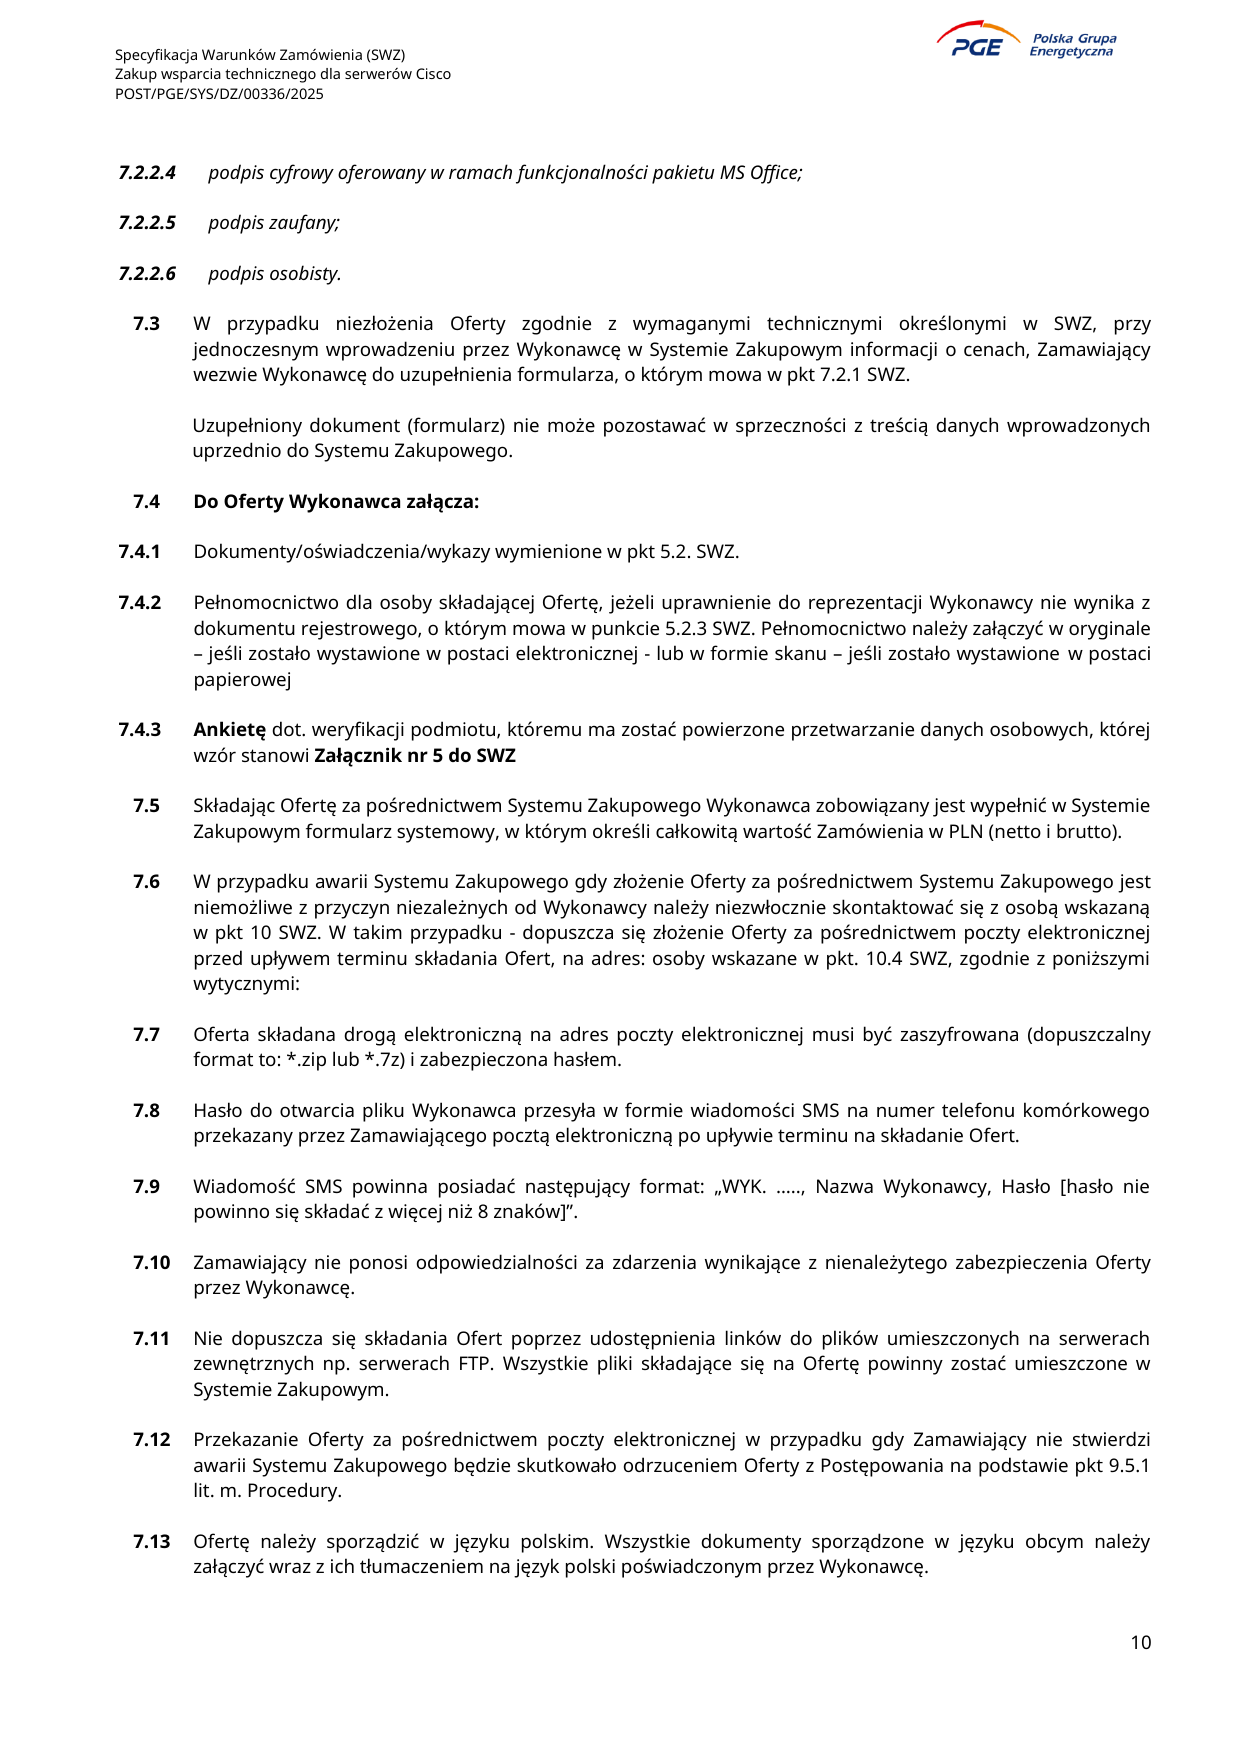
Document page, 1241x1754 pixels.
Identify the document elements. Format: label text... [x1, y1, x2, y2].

subtitle W przypadku niezłożenia Oferty zgodnie z wymaganymi technicznymi określonymi w SWZ, przy jednoczesnym wprowadzeniu przez Wykonawcę w Systemie Zakupowym informacji o cenach, Zamawiający wezwie Wykonawcę do uzupełnienia formularza, o którym mowa w pkt 7.2.1 SWZ. [133, 311, 1152, 387]
subtitle Wiadomość SMS powinna posiadać następujący format: „WYK. ….., Nazwa Wykonawcy, Hasło [hasło nie powinno się składać z więcej niż 8 znaków]”. [133, 1173, 1152, 1224]
subtitle Zamawiający nie ponosi odpowiedzialności za zdarzenia wynikające z nienależytego zabezpieczenia Oferty przez Wykonawcę. [133, 1249, 1152, 1300]
subtitle Do Oferty Wykonawca załącza: [133, 488, 1152, 514]
subtitle Przekazanie Oferty za pośrednictwem poczty elektronicznej w przypadku gdy Zamawiający nie stwierdzi awarii Systemu Zakupowego będzie skutkowało odrzuceniem Oferty z Postępowania na podstawie pkt 9.5.1 lit. m. Procedury. [133, 1427, 1152, 1503]
picture [920, 14, 1132, 78]
subtitle Nie dopuszcza się składania Ofert poprzez udostępnienia linków do plików umieszczonych na serwerach zewnętrznych np. serwerach FTP. Wszystkie pliki składające się na Ofertę powinny zostać umieszczone w Systemie Zakupowym. [133, 1325, 1152, 1402]
subtitle Oferta składana drogą elektroniczną na adres poczty elektronicznej musi być zaszyfrowana (dopuszczalny format to: *.zip lub *.7z) i zabezpieczona hasłem. [133, 1021, 1152, 1072]
text podpis osobisty. [118, 260, 1152, 286]
subtitle Uzupełniony dokument (formularz) nie może pozostawać w sprzeczności z treścią danych wprowadzonych uprzednio do Systemu Zakupowego. [192, 412, 1152, 463]
subtitle Pełnomocnictwo dla osoby składającej Ofertę, jeżeli uprawnienie do reprezentacji Wykonawcy nie wynika z dokumentu rejestrowego, o którym mowa w punkcie 5.2.3 SWZ. Pełnomocnictwo należy załączyć w oryginale – jeśli zostało wystawione w postaci elektronicznej - lub w formie skanu – jeśli zostało wystawione w postaci papierowej [118, 589, 1152, 691]
subtitle W przypadku awarii Systemu Zakupowego gdy złożenie Oferty za pośrednictwem Systemu Zakupowego jest niemożliwe z przyczyn niezależnych od Wykonawcy należy niezwłocznie skontaktować się z osobą wskazaną w pkt 10 SWZ. W takim przypadku - dopuszcza się złożenie Oferty za pośrednictwem poczty elektronicznej przed upływem terminu składania Ofert, na adres: osoby wskazane w pkt. 10.4 SWZ, zgodnie z poniższymi wytycznymi: [133, 868, 1152, 996]
subtitle Ofertę należy sporządzić w języku polskim. Wszystkie dokumenty sporządzone w języku obcym należy załączyć wraz z ich tłumaczeniem na język polski poświadczonym przez Wykonawcę. [133, 1528, 1152, 1579]
text podpis zaufany; [118, 209, 1152, 235]
subtitle Ankietę dot. weryfikacji podmiotu, któremu ma zostać powierzone przetwarzanie danych osobowych, której wzór stanowi Załącznik nr 5 do SWZ [118, 716, 1152, 767]
subtitle Dokumenty/oświadczenia/wykazy wymienione w pkt 5.2. SWZ. [118, 539, 1152, 564]
text podpis cyfrowy oferowany w ramach funkcjonalności pakietu MS Office; [118, 159, 1152, 184]
subtitle Hasło do otwarcia pliku Wykonawca przesyła w formie wiadomości SMS na numer telefonu komórkowego przekazany przez Zamawiającego pocztą elektroniczną po upływie terminu na składanie Ofert. [133, 1097, 1152, 1148]
subtitle Składając Ofertę za pośrednictwem Systemu Zakupowego Wykonawca zobowiązany jest wypełnić w Systemie Zakupowym formularz systemowy, w którym określi całkowitą wartość Zamówienia w PLN (netto i brutto). [133, 792, 1152, 843]
